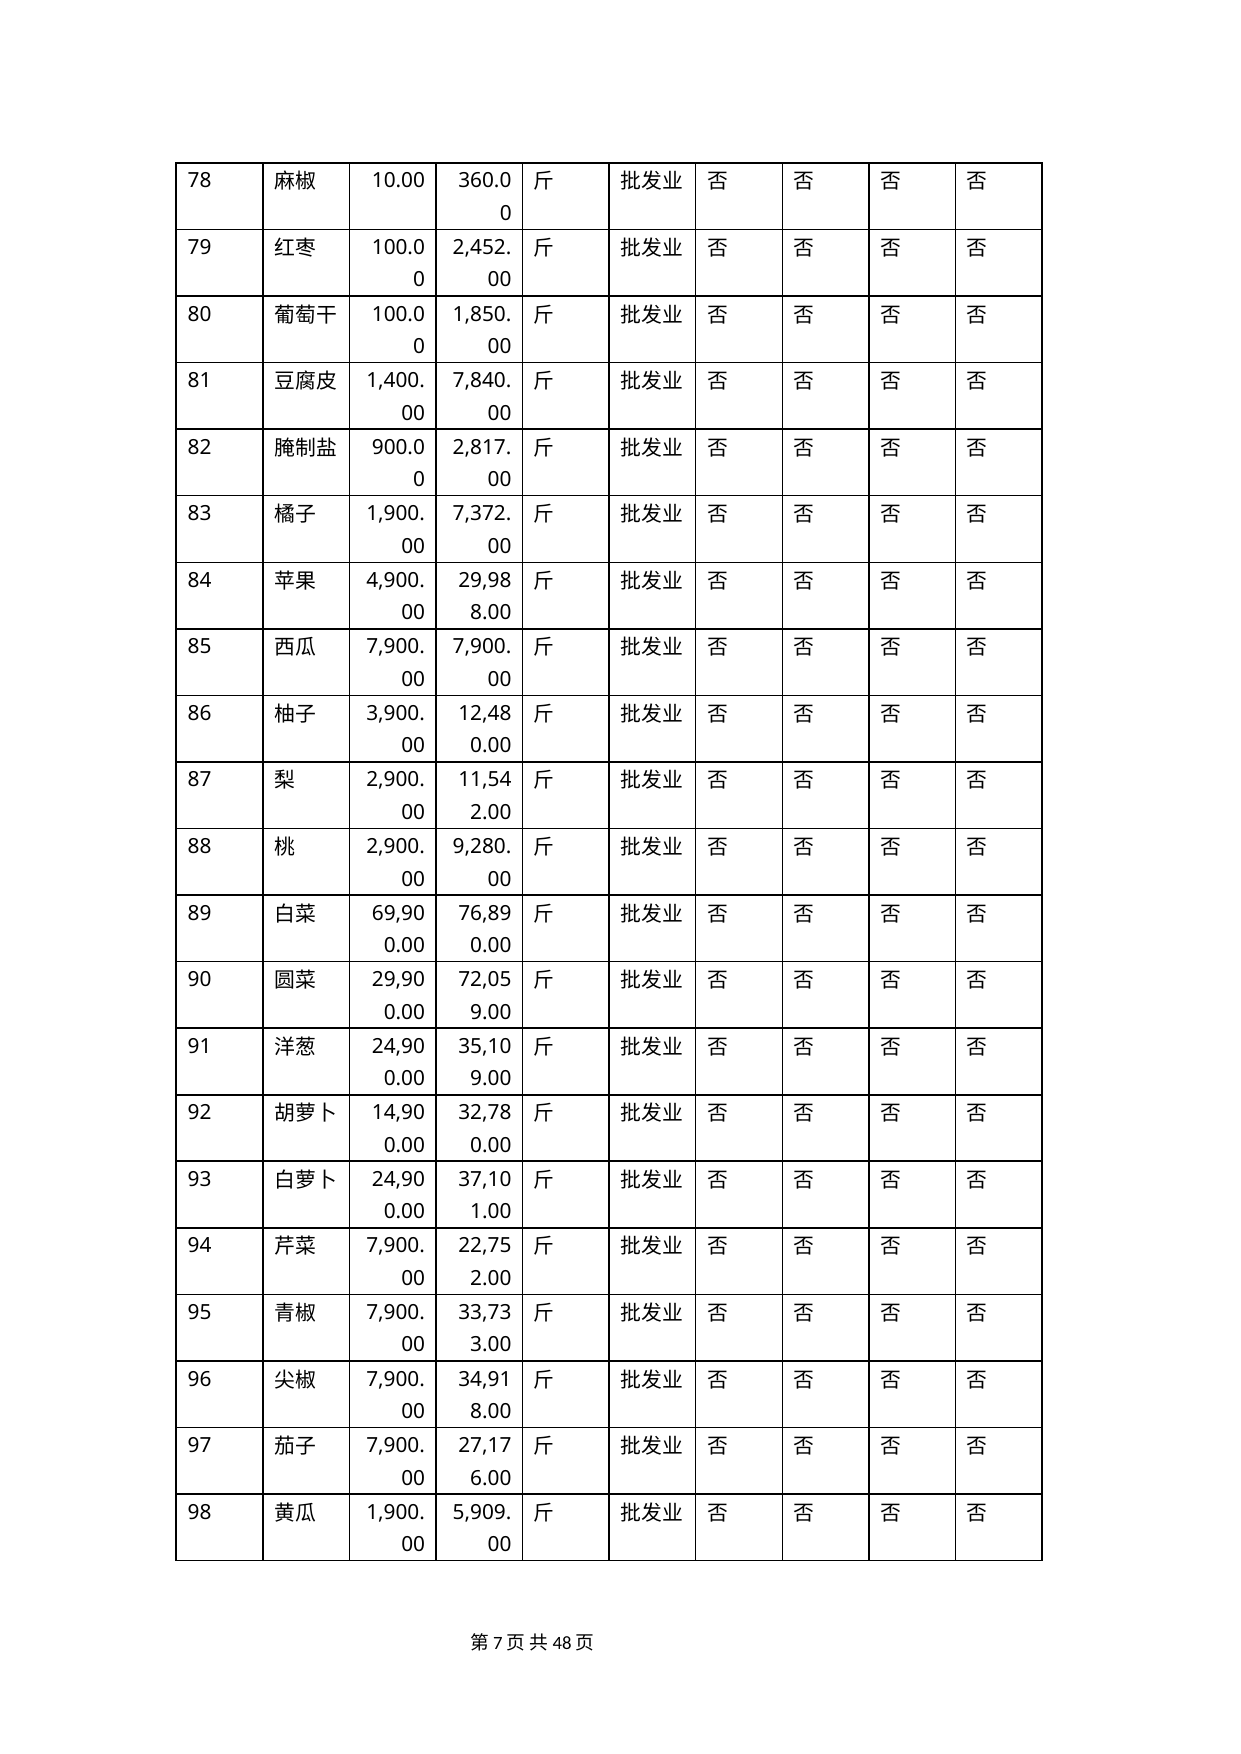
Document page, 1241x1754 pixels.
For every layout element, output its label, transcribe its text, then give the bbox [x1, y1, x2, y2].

table_cell 否 [783, 829, 868, 894]
table_cell 92 [177, 1096, 262, 1160]
table_cell 批发业 [610, 430, 695, 495]
table_cell 否 [870, 1162, 955, 1227]
table_cell 85 [177, 630, 262, 694]
table_cell 否 [870, 1495, 955, 1560]
table_cell 否 [956, 1362, 1041, 1427]
table_cell 否 [783, 496, 868, 561]
table_cell 红枣 [264, 230, 349, 295]
table_cell 否 [783, 164, 868, 228]
table_cell 斤 [523, 962, 608, 1027]
table_cell 2,817.00 [437, 430, 522, 495]
table_cell 否 [696, 1029, 782, 1094]
table_cell 否 [696, 164, 782, 228]
table_cell 斤 [523, 1362, 608, 1427]
table_cell 否 [870, 164, 955, 228]
table_cell 否 [870, 363, 955, 428]
table_cell 7,900.00 [350, 1362, 435, 1427]
table_cell 90 [177, 962, 262, 1027]
table_cell 否 [870, 496, 955, 561]
table_cell 斤 [523, 1495, 608, 1560]
table_cell 27,176.00 [437, 1428, 522, 1493]
table_cell 14,900.00 [350, 1096, 435, 1160]
table_cell 否 [696, 829, 782, 894]
table_cell 批发业 [610, 763, 695, 828]
table_cell 95 [177, 1295, 262, 1360]
table_cell 否 [956, 1096, 1041, 1160]
table_cell 批发业 [610, 496, 695, 561]
table_cell 否 [696, 1495, 782, 1560]
table_cell 否 [870, 962, 955, 1027]
table_cell 否 [870, 696, 955, 761]
table_cell 7,900.00 [437, 630, 522, 694]
table_cell 否 [956, 896, 1041, 961]
table_cell 批发业 [610, 1362, 695, 1427]
table_cell 否 [783, 1096, 868, 1160]
table_cell 斤 [523, 430, 608, 495]
table_cell 斤 [523, 1029, 608, 1094]
table_cell 豆腐皮 [264, 363, 349, 428]
table_cell 斤 [523, 696, 608, 761]
table_cell 否 [956, 1229, 1041, 1293]
table_cell 否 [696, 1162, 782, 1227]
table_cell 否 [783, 696, 868, 761]
table_cell 腌制盐 [264, 430, 349, 495]
table_cell 7,900.00 [350, 1229, 435, 1293]
table_cell 否 [696, 363, 782, 428]
table_cell 否 [956, 1428, 1041, 1493]
table_cell 否 [956, 763, 1041, 828]
table_cell 批发业 [610, 696, 695, 761]
table_cell 批发业 [610, 829, 695, 894]
table_cell 否 [696, 896, 782, 961]
table_cell 否 [696, 962, 782, 1027]
table_cell 78 [177, 164, 262, 228]
table_cell 98 [177, 1495, 262, 1560]
table_cell 否 [870, 829, 955, 894]
table_cell 斤 [523, 763, 608, 828]
table_cell 2,900.00 [350, 829, 435, 894]
table_cell 93 [177, 1162, 262, 1227]
table_cell 否 [783, 1029, 868, 1094]
table_cell 1,850.00 [437, 297, 522, 362]
table_cell 否 [956, 230, 1041, 295]
table_cell 86 [177, 696, 262, 761]
table_cell 白萝卜 [264, 1162, 349, 1227]
table_cell 34,918.00 [437, 1362, 522, 1427]
table_cell 柚子 [264, 696, 349, 761]
table_cell 斤 [523, 1229, 608, 1293]
table_cell 否 [783, 1162, 868, 1227]
table_cell 1,900.00 [350, 1495, 435, 1560]
table_cell 否 [783, 230, 868, 295]
table_cell 黄瓜 [264, 1495, 349, 1560]
table_cell 否 [783, 363, 868, 428]
table_cell 斤 [523, 563, 608, 628]
table_cell 斤 [523, 496, 608, 561]
table_cell 否 [783, 1295, 868, 1360]
table_cell 麻椒 [264, 164, 349, 228]
table_cell 否 [696, 1295, 782, 1360]
table_cell 批发业 [610, 1162, 695, 1227]
table_cell 否 [870, 430, 955, 495]
table_cell 否 [696, 430, 782, 495]
table_cell 否 [696, 563, 782, 628]
table_cell 否 [956, 630, 1041, 694]
table_cell 3,900.00 [350, 696, 435, 761]
table_cell 5,909.00 [437, 1495, 522, 1560]
table_cell 24,900.00 [350, 1162, 435, 1227]
table_cell 76,890.00 [437, 896, 522, 961]
table_cell 否 [956, 1495, 1041, 1560]
table_cell 37,101.00 [437, 1162, 522, 1227]
table_cell 否 [696, 1362, 782, 1427]
table_cell 斤 [523, 829, 608, 894]
table_cell 批发业 [610, 230, 695, 295]
table_cell 青椒 [264, 1295, 349, 1360]
table_cell 否 [783, 1428, 868, 1493]
table_cell 否 [870, 563, 955, 628]
table_cell 批发业 [610, 164, 695, 228]
table_cell 29,900.00 [350, 962, 435, 1027]
table_cell 7,840.00 [437, 363, 522, 428]
table_cell 22,752.00 [437, 1229, 522, 1293]
table_cell 苹果 [264, 563, 349, 628]
table_cell 否 [870, 1229, 955, 1293]
table_cell 否 [783, 1495, 868, 1560]
table_cell 否 [783, 630, 868, 694]
table_cell 79 [177, 230, 262, 295]
table_cell 否 [696, 630, 782, 694]
table_cell 否 [956, 1029, 1041, 1094]
table_cell 否 [956, 430, 1041, 495]
table_cell 否 [696, 230, 782, 295]
table_cell 尖椒 [264, 1362, 349, 1427]
table_cell 批发业 [610, 896, 695, 961]
table_cell 否 [956, 1162, 1041, 1227]
table_cell 80 [177, 297, 262, 362]
table_cell 批发业 [610, 1295, 695, 1360]
table_cell 900.00 [350, 430, 435, 495]
table_cell 69,900.00 [350, 896, 435, 961]
table_cell 胡萝卜 [264, 1096, 349, 1160]
table_cell 否 [870, 297, 955, 362]
table_cell 29,988.00 [437, 563, 522, 628]
table_cell 否 [870, 1428, 955, 1493]
table_cell 4,900.00 [350, 563, 435, 628]
table_cell 斤 [523, 230, 608, 295]
table_cell 81 [177, 363, 262, 428]
table_cell 否 [783, 430, 868, 495]
table_cell 72,059.00 [437, 962, 522, 1027]
table_cell 83 [177, 496, 262, 561]
table_cell 斤 [523, 363, 608, 428]
table_cell 7,900.00 [350, 630, 435, 694]
table_cell 否 [956, 297, 1041, 362]
table_cell 批发业 [610, 363, 695, 428]
table_cell 否 [783, 297, 868, 362]
table_cell 批发业 [610, 1096, 695, 1160]
table_cell 10.00 [350, 164, 435, 228]
table_cell 否 [783, 763, 868, 828]
table_cell 96 [177, 1362, 262, 1427]
table_cell 斤 [523, 297, 608, 362]
table_cell 否 [956, 962, 1041, 1027]
table_cell 7,900.00 [350, 1428, 435, 1493]
table_cell 否 [696, 696, 782, 761]
table_cell 1,900.00 [350, 496, 435, 561]
table_cell 否 [956, 1295, 1041, 1360]
table_cell 洋葱 [264, 1029, 349, 1094]
table_cell 1,400.00 [350, 363, 435, 428]
table_cell 否 [956, 829, 1041, 894]
table_cell 批发业 [610, 563, 695, 628]
table_cell 9,280.00 [437, 829, 522, 894]
table_cell 斤 [523, 1096, 608, 1160]
table_cell 批发业 [610, 1495, 695, 1560]
table_cell 否 [696, 763, 782, 828]
table_cell 否 [783, 962, 868, 1027]
table_cell 斤 [523, 1162, 608, 1227]
table_cell 批发业 [610, 1229, 695, 1293]
table_cell 否 [696, 1229, 782, 1293]
table_cell 97 [177, 1428, 262, 1493]
table_cell 否 [783, 563, 868, 628]
table_cell 否 [870, 630, 955, 694]
table_cell 100.00 [350, 230, 435, 295]
table_cell 33,733.00 [437, 1295, 522, 1360]
table_cell 否 [696, 297, 782, 362]
table_cell 35,109.00 [437, 1029, 522, 1094]
table_cell 89 [177, 896, 262, 961]
table_cell 94 [177, 1229, 262, 1293]
table_cell 葡萄干 [264, 297, 349, 362]
table_cell 91 [177, 1029, 262, 1094]
table_cell 斤 [523, 1428, 608, 1493]
table_cell 斤 [523, 630, 608, 694]
table_cell 2,900.00 [350, 763, 435, 828]
table_cell 否 [956, 496, 1041, 561]
table_cell 否 [696, 1096, 782, 1160]
table_cell 芹菜 [264, 1229, 349, 1293]
table_cell 梨 [264, 763, 349, 828]
table_cell 否 [783, 1229, 868, 1293]
table_cell 32,780.00 [437, 1096, 522, 1160]
table_cell 橘子 [264, 496, 349, 561]
table_cell 24,900.00 [350, 1029, 435, 1094]
table_cell 否 [956, 164, 1041, 228]
table_cell 2,452.00 [437, 230, 522, 295]
table_cell 88 [177, 829, 262, 894]
table_cell 斤 [523, 1295, 608, 1360]
table_cell 否 [870, 1295, 955, 1360]
table_cell 100.00 [350, 297, 435, 362]
table_cell 否 [956, 563, 1041, 628]
table_cell 7,372.00 [437, 496, 522, 561]
table_cell 87 [177, 763, 262, 828]
table_cell 西瓜 [264, 630, 349, 694]
table_cell 否 [696, 496, 782, 561]
table_cell 否 [956, 363, 1041, 428]
table_cell 84 [177, 563, 262, 628]
table_cell 批发业 [610, 630, 695, 694]
table_cell 否 [870, 896, 955, 961]
table_cell 否 [783, 1362, 868, 1427]
table_cell 白菜 [264, 896, 349, 961]
table_cell 11,542.00 [437, 763, 522, 828]
table_cell 否 [870, 1029, 955, 1094]
table_cell 茄子 [264, 1428, 349, 1493]
table_cell 斤 [523, 896, 608, 961]
table_cell 否 [696, 1428, 782, 1493]
table_cell 否 [870, 763, 955, 828]
table_cell 批发业 [610, 1029, 695, 1094]
table_cell 否 [783, 896, 868, 961]
table_cell 否 [870, 1096, 955, 1160]
table_cell 360.00 [437, 164, 522, 228]
table_cell 否 [870, 230, 955, 295]
table_cell 7,900.00 [350, 1295, 435, 1360]
table_cell 桃 [264, 829, 349, 894]
table_cell 圆菜 [264, 962, 349, 1027]
table_cell 批发业 [610, 1428, 695, 1493]
table_cell 12,480.00 [437, 696, 522, 761]
table_cell 批发业 [610, 297, 695, 362]
table_cell 否 [870, 1362, 955, 1427]
table_cell 82 [177, 430, 262, 495]
table_cell 批发业 [610, 962, 695, 1027]
table_cell 斤 [523, 164, 608, 228]
table_cell 否 [956, 696, 1041, 761]
